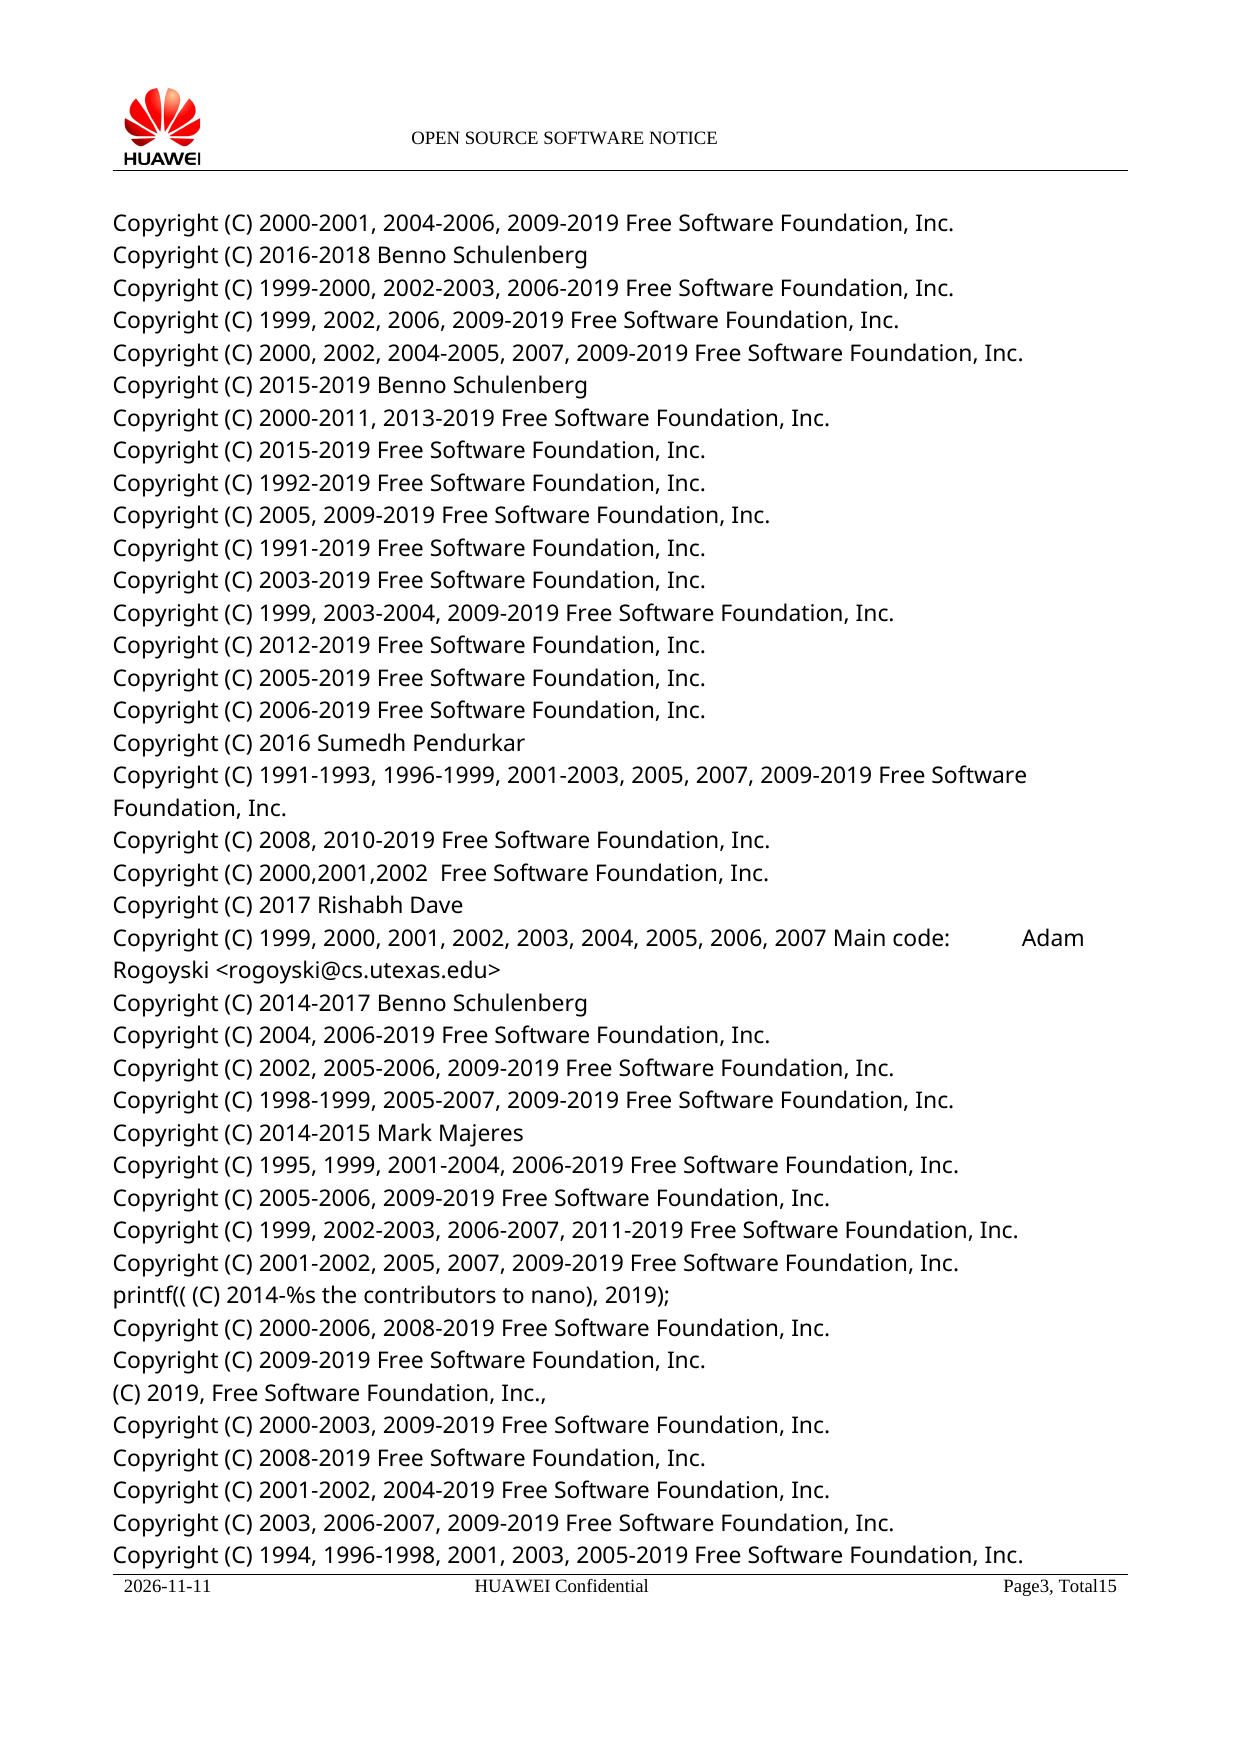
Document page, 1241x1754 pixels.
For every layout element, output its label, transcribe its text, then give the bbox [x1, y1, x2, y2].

picture [124, 88, 201, 165]
